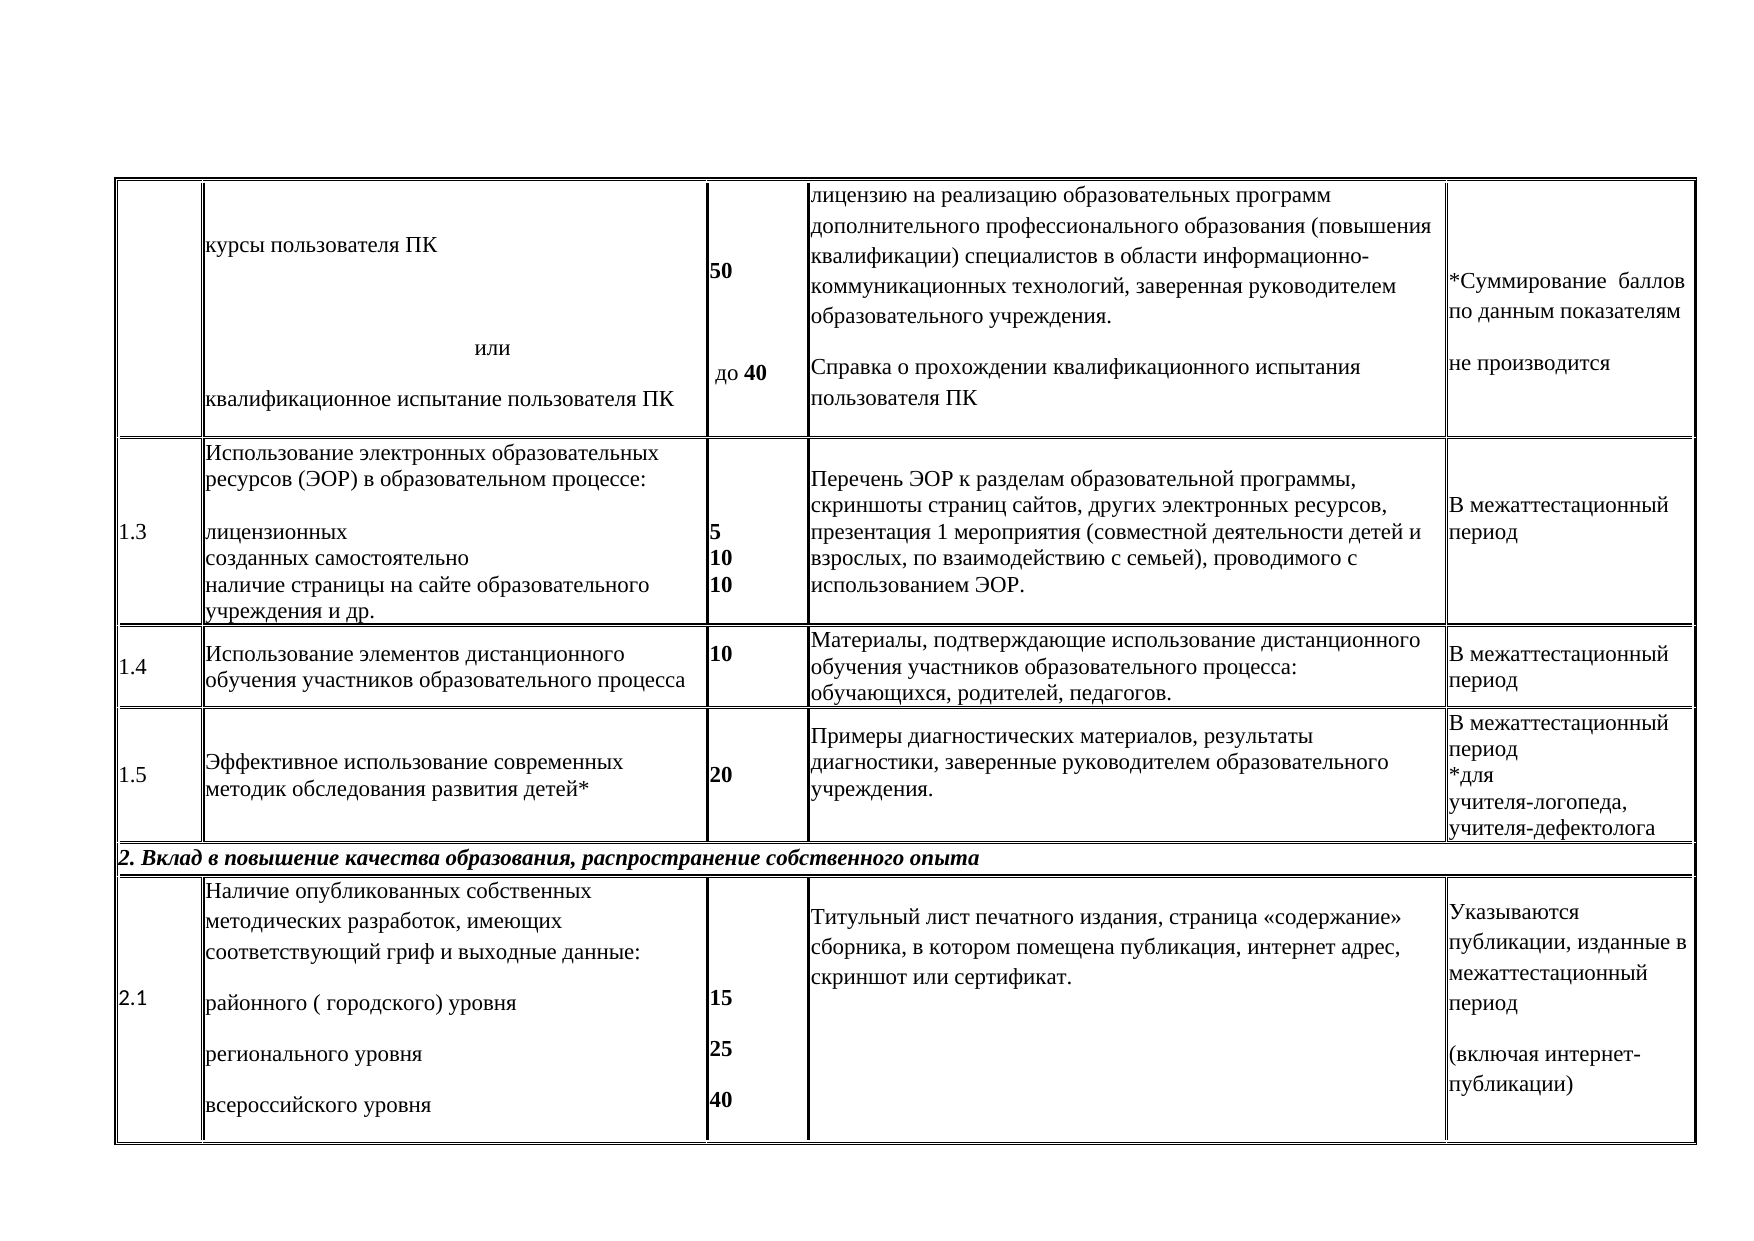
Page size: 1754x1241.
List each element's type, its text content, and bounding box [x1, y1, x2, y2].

table_cell Наличие опубликованных собственных методических разработок, имеющих соответствующий гриф и выходные данные: районного ( городского) уровня регионального уровня всероссийского уровня [203, 878, 707, 1142]
table_cell 5 10 10 [709, 439, 807, 623]
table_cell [808, 181, 1446, 436]
table_cell В межаттестационный период [1448, 623, 1695, 706]
table_cell В межаттестационный период [1446, 436, 1696, 623]
table_cell 2.1 [118, 874, 203, 1142]
table_cell 1.2 [118, 179, 203, 436]
table_cell Перечень ЭОР к разделам образовательной программы, скриншоты страниц сайтов, других электронных ресурсов, презентация 1 мероприятия (совместной деятельности детей и взрослых, по взаимодействию с семьей), проводимого с использованием ЭОР. [810, 439, 1445, 623]
table_cell Эффективное использование современных методик обследования развития детей* [205, 709, 706, 841]
table_cell 50 до 40 [707, 181, 808, 436]
table_cell Использование электронных образовательных ресурсов (ЭОР) в образовательном процессе: лицензионных созданных самостоятельно наличие страницы на сайте образовательного учреждения и др. [205, 439, 706, 623]
table_cell 1.3 [116, 436, 203, 623]
table_cell Примеры диагностических материалов, результаты диагностики, заверенные руководителем образовательного учреждения. [810, 709, 1445, 841]
table_cell 15 25 40 [707, 878, 808, 1142]
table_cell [1446, 181, 1694, 436]
table_cell Материалы, подтверждающие использование дистанционного обучения участников образовательного процесса: обучающихся, родителей, педагогов. [810, 627, 1445, 706]
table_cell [1446, 874, 1695, 1142]
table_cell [808, 878, 1446, 1142]
table_cell 1.4 [118, 623, 201, 706]
table_cell В межаттестационный период *для учителя-логопеда, учителя-дефектолога [1446, 706, 1696, 841]
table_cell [203, 179, 707, 436]
table_cell 1.5 [116, 706, 203, 841]
table_cell 20 [709, 709, 807, 841]
table_cell 2. Вклад в повышение качества образования, распространение собственного опыта [116, 841, 1696, 874]
table_cell Использование элементов дистанционного обучения участников образовательного процесса [205, 627, 706, 706]
table_cell 10 [709, 627, 807, 706]
